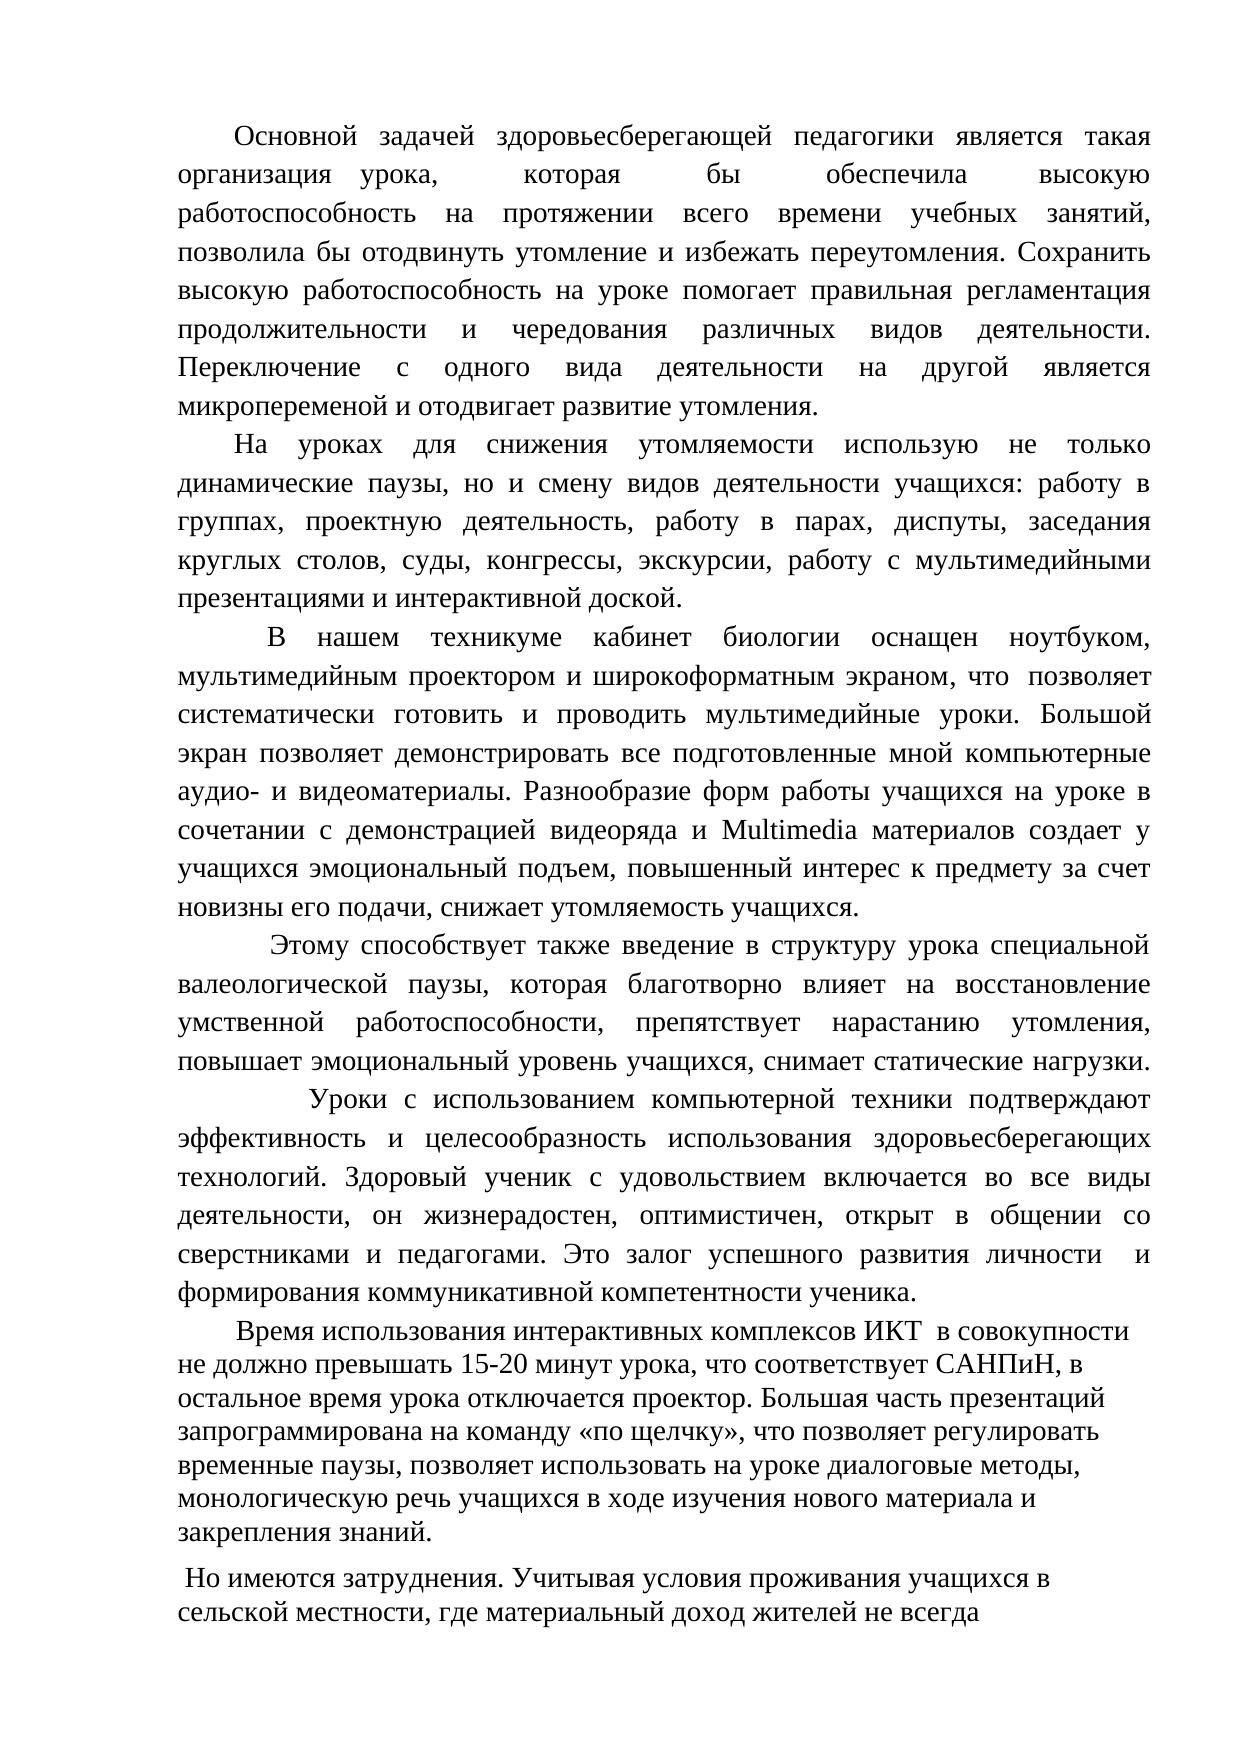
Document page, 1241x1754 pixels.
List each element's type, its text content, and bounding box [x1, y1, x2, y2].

text Этому способствует также введение в структуру урока специальной валеологической паузы, которая благотворно влияет на восстановление умственной работоспособности, препятствует нарастанию утомления, повышает эмоциональный уровень учащихся, снимает статические нагрузки. Уроки с использованием компьютерной техники подтверждают эффективность и целесообразность использования здоровьесберегающих технологий. Здоровый ученик с удовольствием включается во все виды деятельности, он жизнерадостен, оптимистичен, открыт в общении со сверстниками и педагогами. Это залог успешного развития личности и формирования коммуникативной компетентности ученика. [177, 927, 1152, 1308]
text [177, 1560, 1152, 1627]
text На уроках для снижения утомляемости использую не только динамические паузы, но и смену видов деятельности учащихся: работу в группах, проектную деятельность, работу в парах, диспуты, заседания круглых столов, суды, конгрессы, экскурсии, работу с мультимедийными презентациями и интерактивной доской. [177, 426, 1152, 614]
text Основной задачей здоровьесберегающей педагогики является такая организация урока, которая бы обеспечила высокую работоспособность на протяжении всего времени учебных занятий, позволила бы отодвинуть утомление и избежать переутомления. Сохранить высокую работоспособность на уроке помогает правильная регламентация продолжительности и чередования различных видов деятельности. Переключение с одного вида деятельности на другой является микропеременой и отодвигает развитие утомления. [177, 118, 1152, 421]
text Время использования интерактивных комплексов ИКТ в совокупности не должно превышать 15-20 минут урока, что соответствует САНПиН, в остальное время урока отключается проектор. Большая часть презентаций запрограммирована на команду «по щелчку», что позволяет регулировать временные паузы, позволяет использовать на уроке диалоговые методы, монологическую речь учащихся в ходе изучения нового материала и закрепления знаний. [177, 1313, 1152, 1548]
text В нашем техникуме кабинет биологии оснащен ноутбуком, мультимедийным проектором и широкоформатным экраном, что позволяет систематически готовить и проводить мультимедийные уроки. Большой экран позволяет демонстрировать все подготовленные мной компьютерные аудио- и видеоматериалы. Разнообразие форм работы учащихся на уроке в сочетании с демонстрацией видеоряда и Multimedia материалов создает у учащихся эмоциональный подъем, повышенный интерес к предмету за счет новизны его подачи, снижает утомляемость учащихся. [177, 619, 1152, 922]
